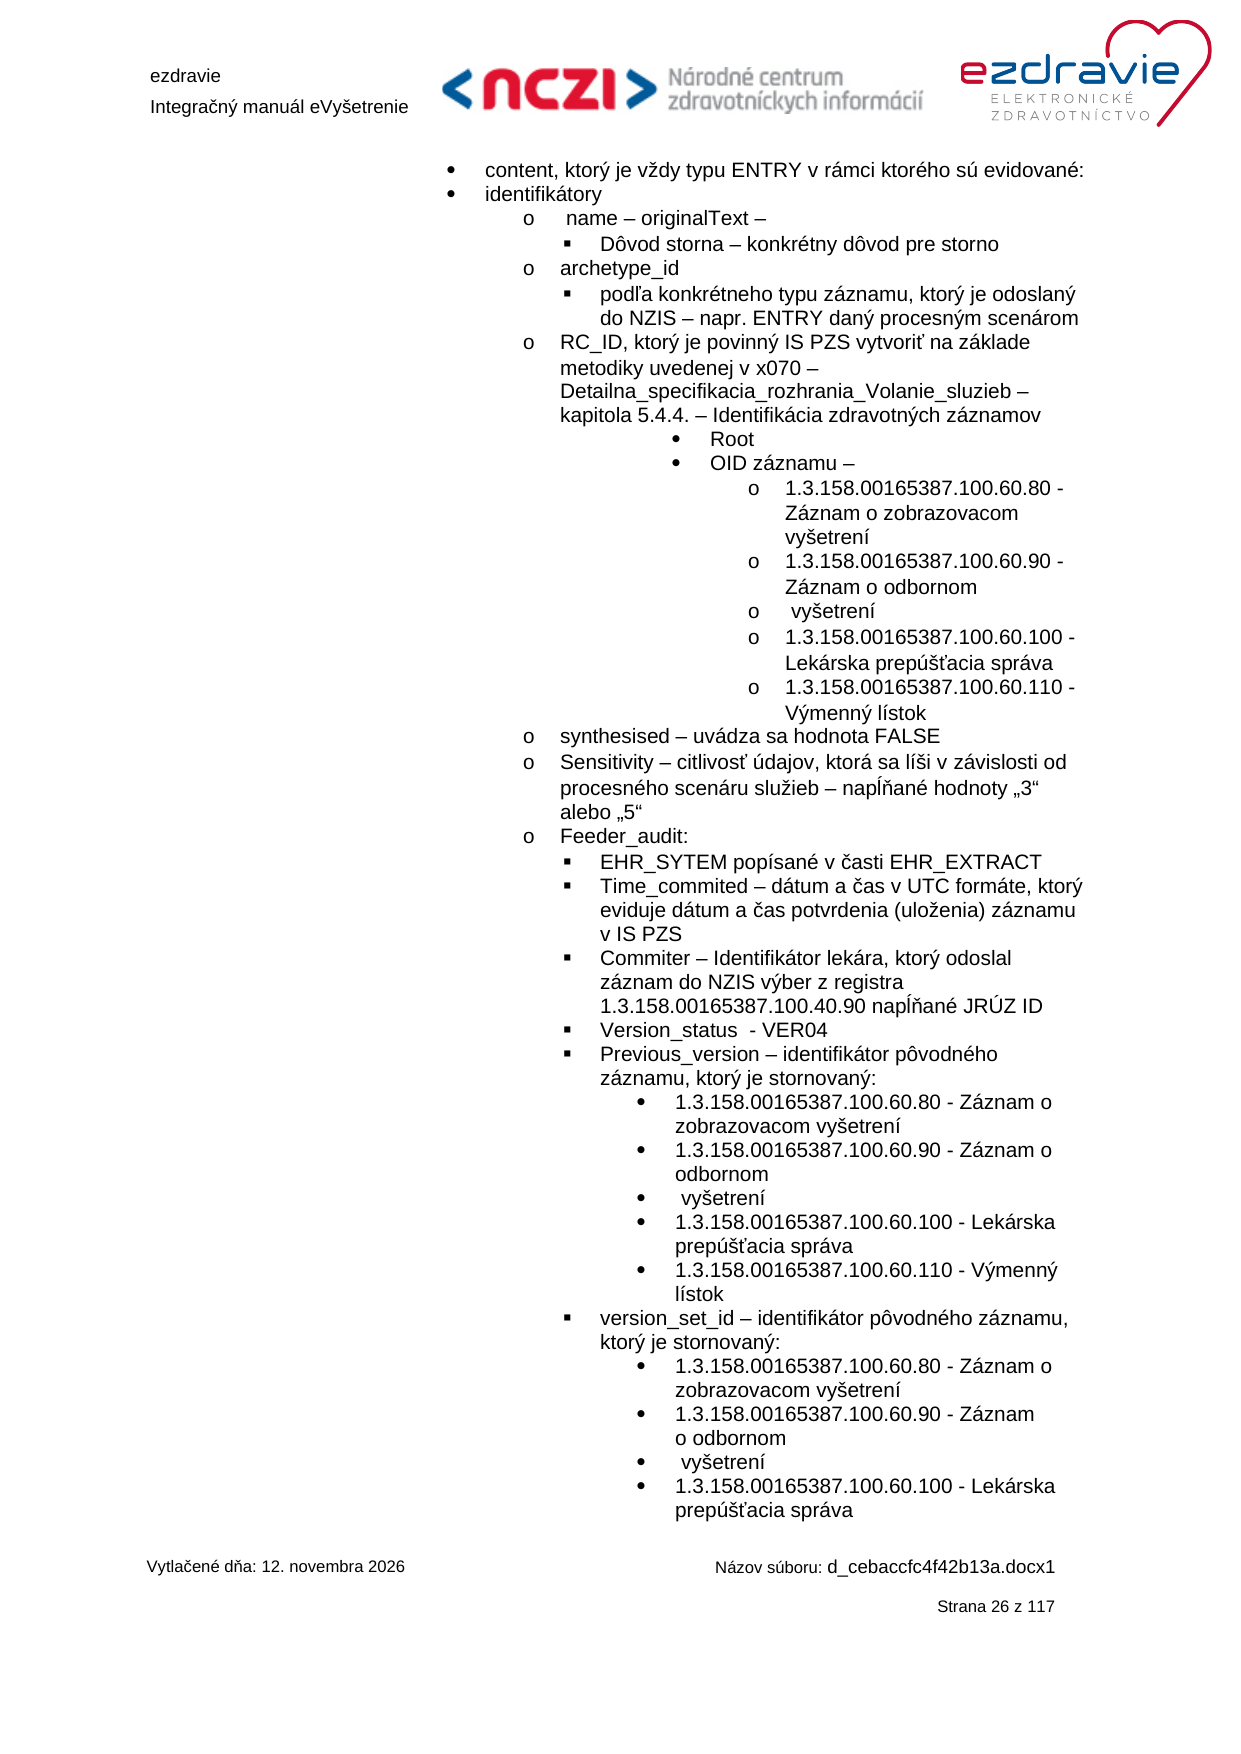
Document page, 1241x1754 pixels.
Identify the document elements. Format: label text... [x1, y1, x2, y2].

list 1.3.158.00165387.100.60.90 - Záznam o odbornom [637, 1138, 1090, 1186]
list Commiter – Identifikátor lekára, ktorý odoslal záznam do NZIS výber z registra 1.3.158.00165387.100.40.90 napĺňané JRÚZ ID [562, 946, 1090, 1018]
picture [442, 67, 924, 114]
list identifikátory [447, 182, 1090, 206]
list Root [672, 427, 1090, 451]
list 1.3.158.00165387.100.60.110 - Výmenný lístok [747, 674, 1090, 724]
list vyšetrení [637, 1450, 1090, 1474]
list 1.3.158.00165387.100.60.80 - Záznam o zobrazovacom vyšetrení [637, 1354, 1090, 1402]
list 1.3.158.00165387.100.60.100 - Lekárska prepúšťacia správa [747, 625, 1090, 674]
list 1.3.158.00165387.100.60.80 - Záznam o zobrazovacom vyšetrení [637, 1090, 1090, 1138]
list Feeder_audit: [522, 824, 1090, 850]
list OID záznamu – [672, 451, 1090, 475]
list vyšetrení [747, 599, 1090, 625]
list 1.3.158.00165387.100.60.100 - Lekárska prepúšťacia správa [637, 1474, 1090, 1522]
list archetype_id [522, 256, 1090, 281]
list vyšetrení [637, 1186, 1090, 1210]
list 1.3.158.00165387.100.60.110 - Výmenný lístok [637, 1258, 1090, 1306]
list content, ktorý je vždy typu ENTRY v rámci ktorého sú evidované: [447, 158, 1090, 182]
list Previous_version – identifikátor pôvodného záznamu, ktorý je stornovaný: [562, 1042, 1090, 1090]
list version_set_id – identifikátor pôvodného záznamu, ktorý je stornovaný: [562, 1306, 1090, 1354]
list name – originalText – [522, 206, 1090, 232]
list podľa konkrétneho typu záznamu, ktorý je odoslaný do NZIS – napr. ENTRY daný procesným scenárom [562, 281, 1090, 329]
list RC_ID, ktorý je povinný IS PZS vytvoriť na základe metodiky uvedenej v x070 – Detailna_specifikacia_rozhrania_Volanie_sluzieb – kapitola 5.4.4. – Identifikácia zdravotných záznamov [522, 329, 1090, 427]
list EHR_SYTEM popísané v časti EHR_EXTRACT [562, 850, 1090, 874]
list 1.3.158.00165387.100.60.90 - Záznam o odbornom [637, 1402, 1090, 1450]
list 1.3.158.00165387.100.60.90 - Záznam o odbornom [747, 549, 1090, 599]
list Sensitivity – citlivosť údajov, ktorá sa líši v závislosti od procesného scenáru služieb – napĺňané hodnoty „3“ alebo „5“ [522, 750, 1090, 824]
picture [961, 20, 1212, 127]
list Time_commited – dátum a čas v UTC formáte, ktorý eviduje dátum a čas potvrdenia (uloženia) záznamu v IS PZS [562, 874, 1090, 946]
list Dôvod storna – konkrétny dôvod pre storno [562, 232, 1090, 256]
list 1.3.158.00165387.100.60.100 - Lekárska prepúšťacia správa [637, 1210, 1090, 1258]
list synthesised – uvádza sa hodnota FALSE [522, 724, 1090, 750]
list 1.3.158.00165387.100.60.80 - Záznam o zobrazovacom vyšetrení [747, 475, 1090, 549]
list Version_status - VER04 [562, 1018, 1090, 1042]
